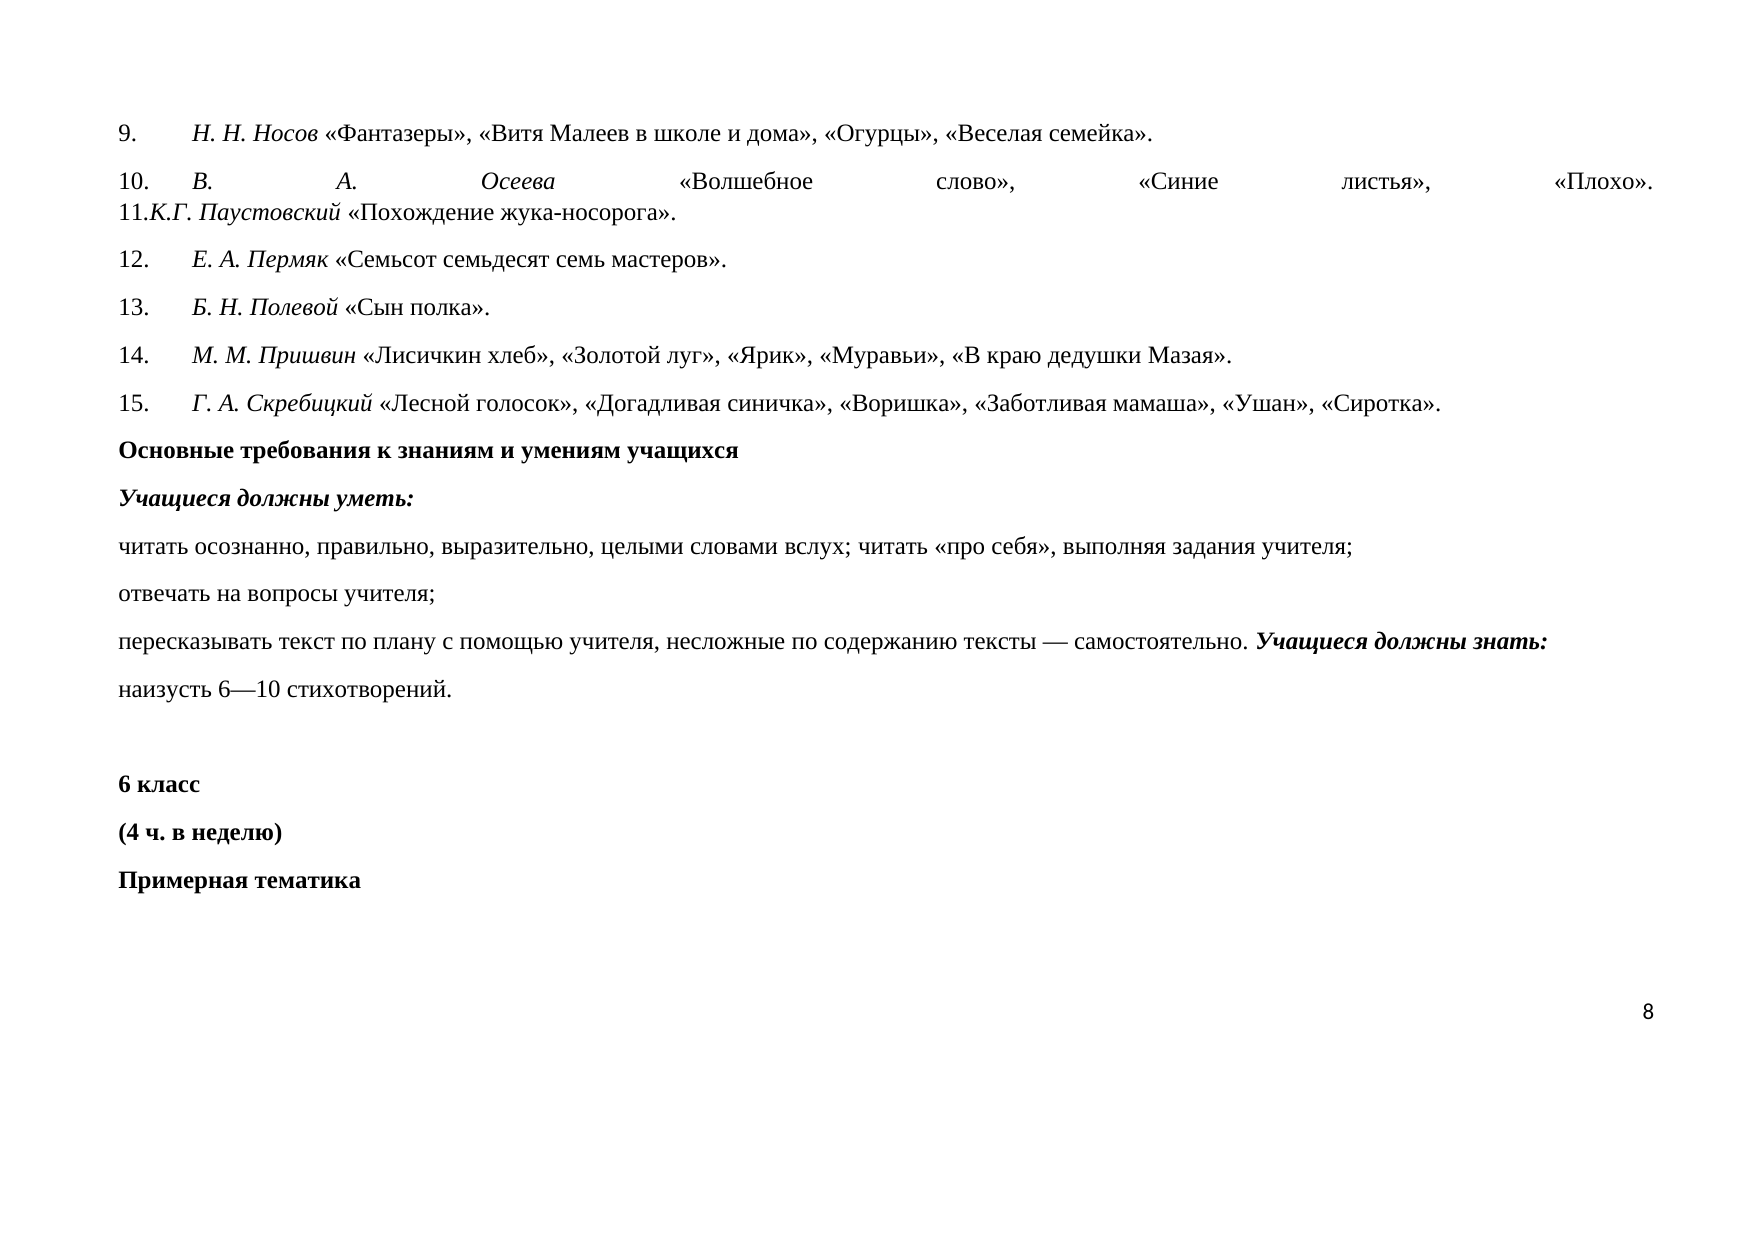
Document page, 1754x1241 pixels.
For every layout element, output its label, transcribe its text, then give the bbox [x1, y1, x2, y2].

text Примерная тематика [118, 865, 1654, 893]
list Е. А. Пермяк «Семьсот семьдесят семь мастеров». [118, 244, 1654, 273]
text Учащиеся должны уметь: [118, 483, 1654, 512]
text читать осознанно, правильно, выразительно, целыми словами вслух; читать «про себя», выполняя задания учителя; [118, 531, 1654, 559]
text отвечать на вопросы учителя; [118, 578, 1654, 607]
text (4 ч. в неделю) [118, 817, 1654, 846]
text пересказывать текст по плану с помощью учителя, несложные по содержанию тексты — самостоятельно. Учащиеся должны знать: [118, 626, 1654, 655]
text наизусть 6—10 стихотворений. [118, 674, 1654, 703]
text 6 класс [118, 769, 1654, 798]
text Основные требования к знаниям и умениям учащихся [118, 435, 1654, 464]
list Н. Н. Носов «Фантазеры», «Витя Малеев в школе и дома», «Огурцы», «Веселая семейка». [118, 118, 1654, 147]
list Г. А. Скребицкий «Лесной голосок», «Догадливая синичка», «Воришка», «Заботливая мамаша», «Ушан», «Сиротка». [118, 388, 1654, 416]
list М. М. Пришвин «Лисичкин хлеб», «Золотой луг», «Ярик», «Муравьи», «В краю дедушки Мазая». [118, 340, 1654, 369]
list Б. Н. Полевой «Сын полка». [118, 292, 1654, 321]
text 10. В. А. Осеева «Волшебное слово», «Синие листья», «Плохо». 11.К.Г. Паустовский «Похождение жука-носорога». [118, 166, 1654, 226]
